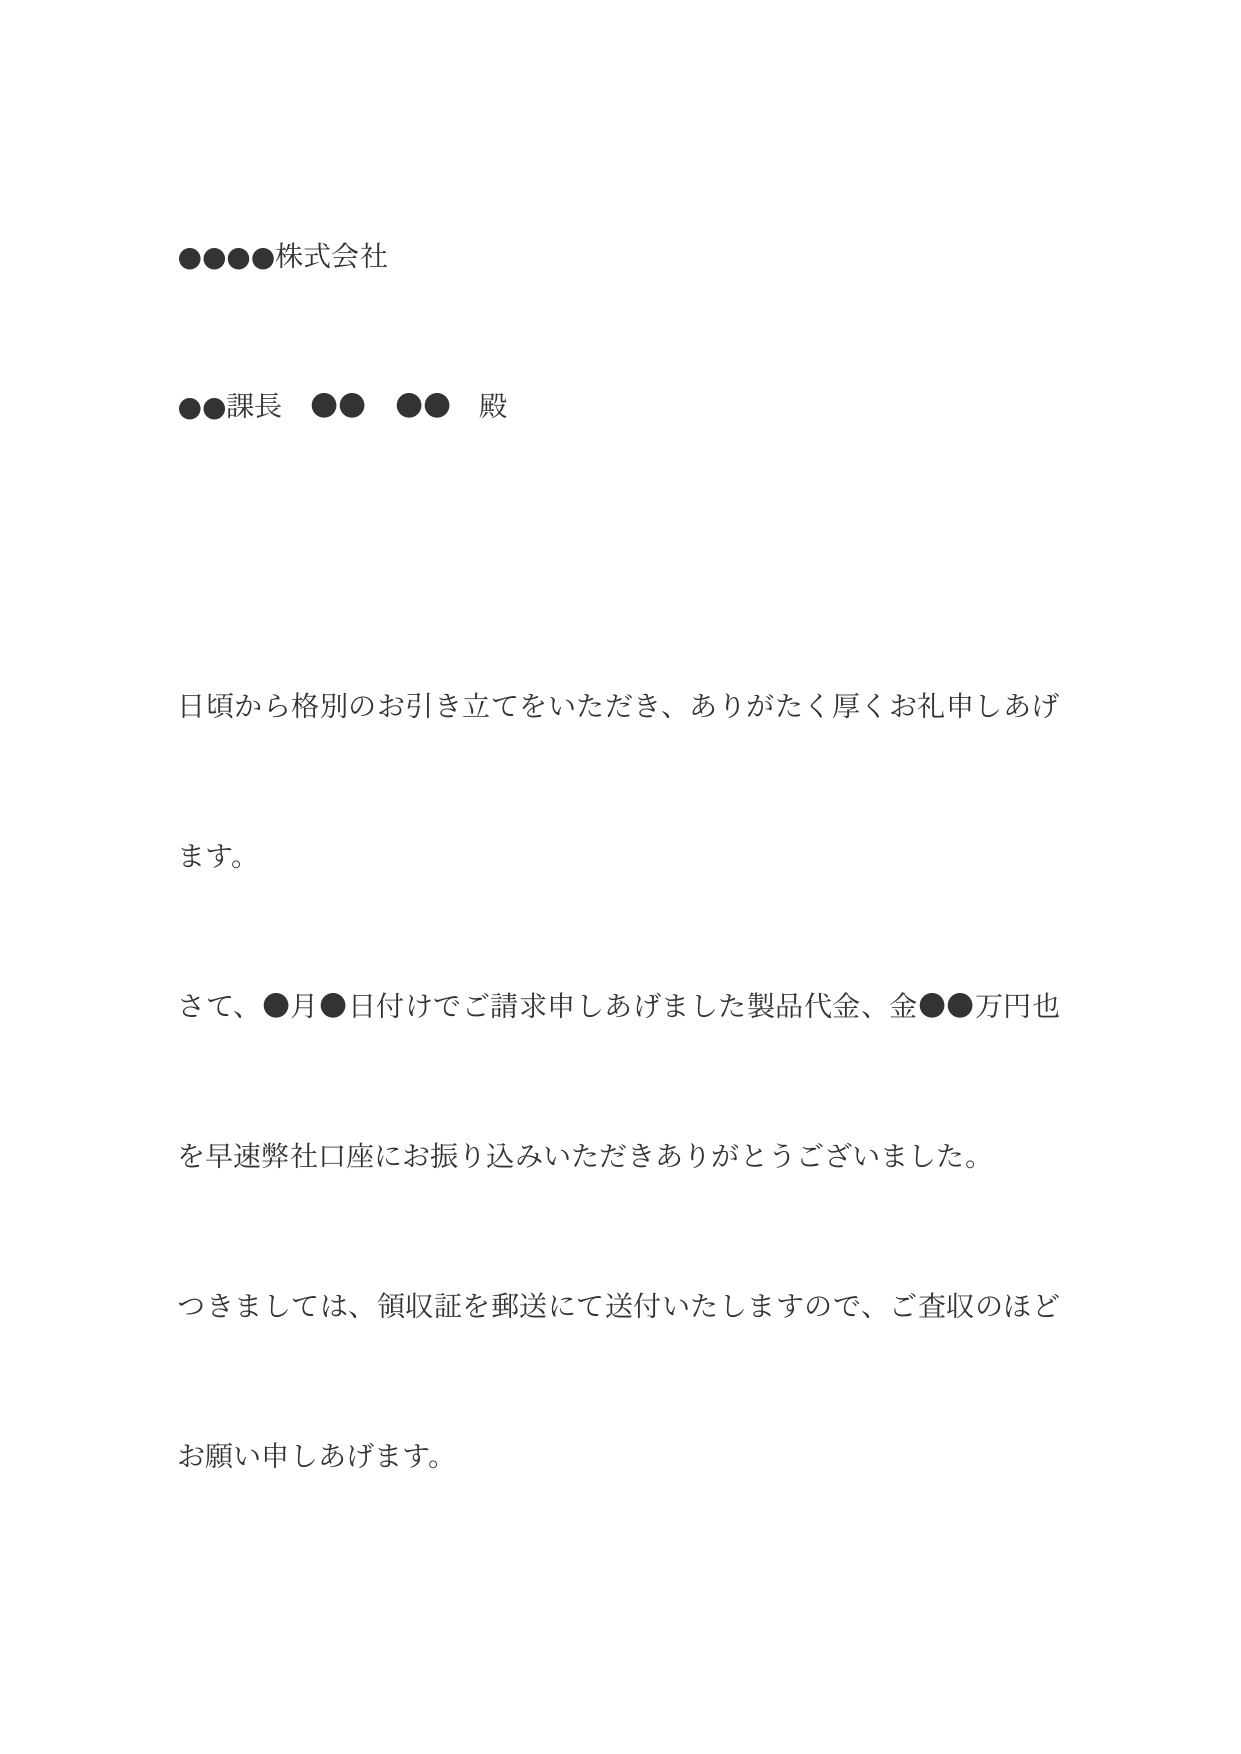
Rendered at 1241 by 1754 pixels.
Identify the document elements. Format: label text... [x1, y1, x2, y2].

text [177, 1324, 1063, 1492]
